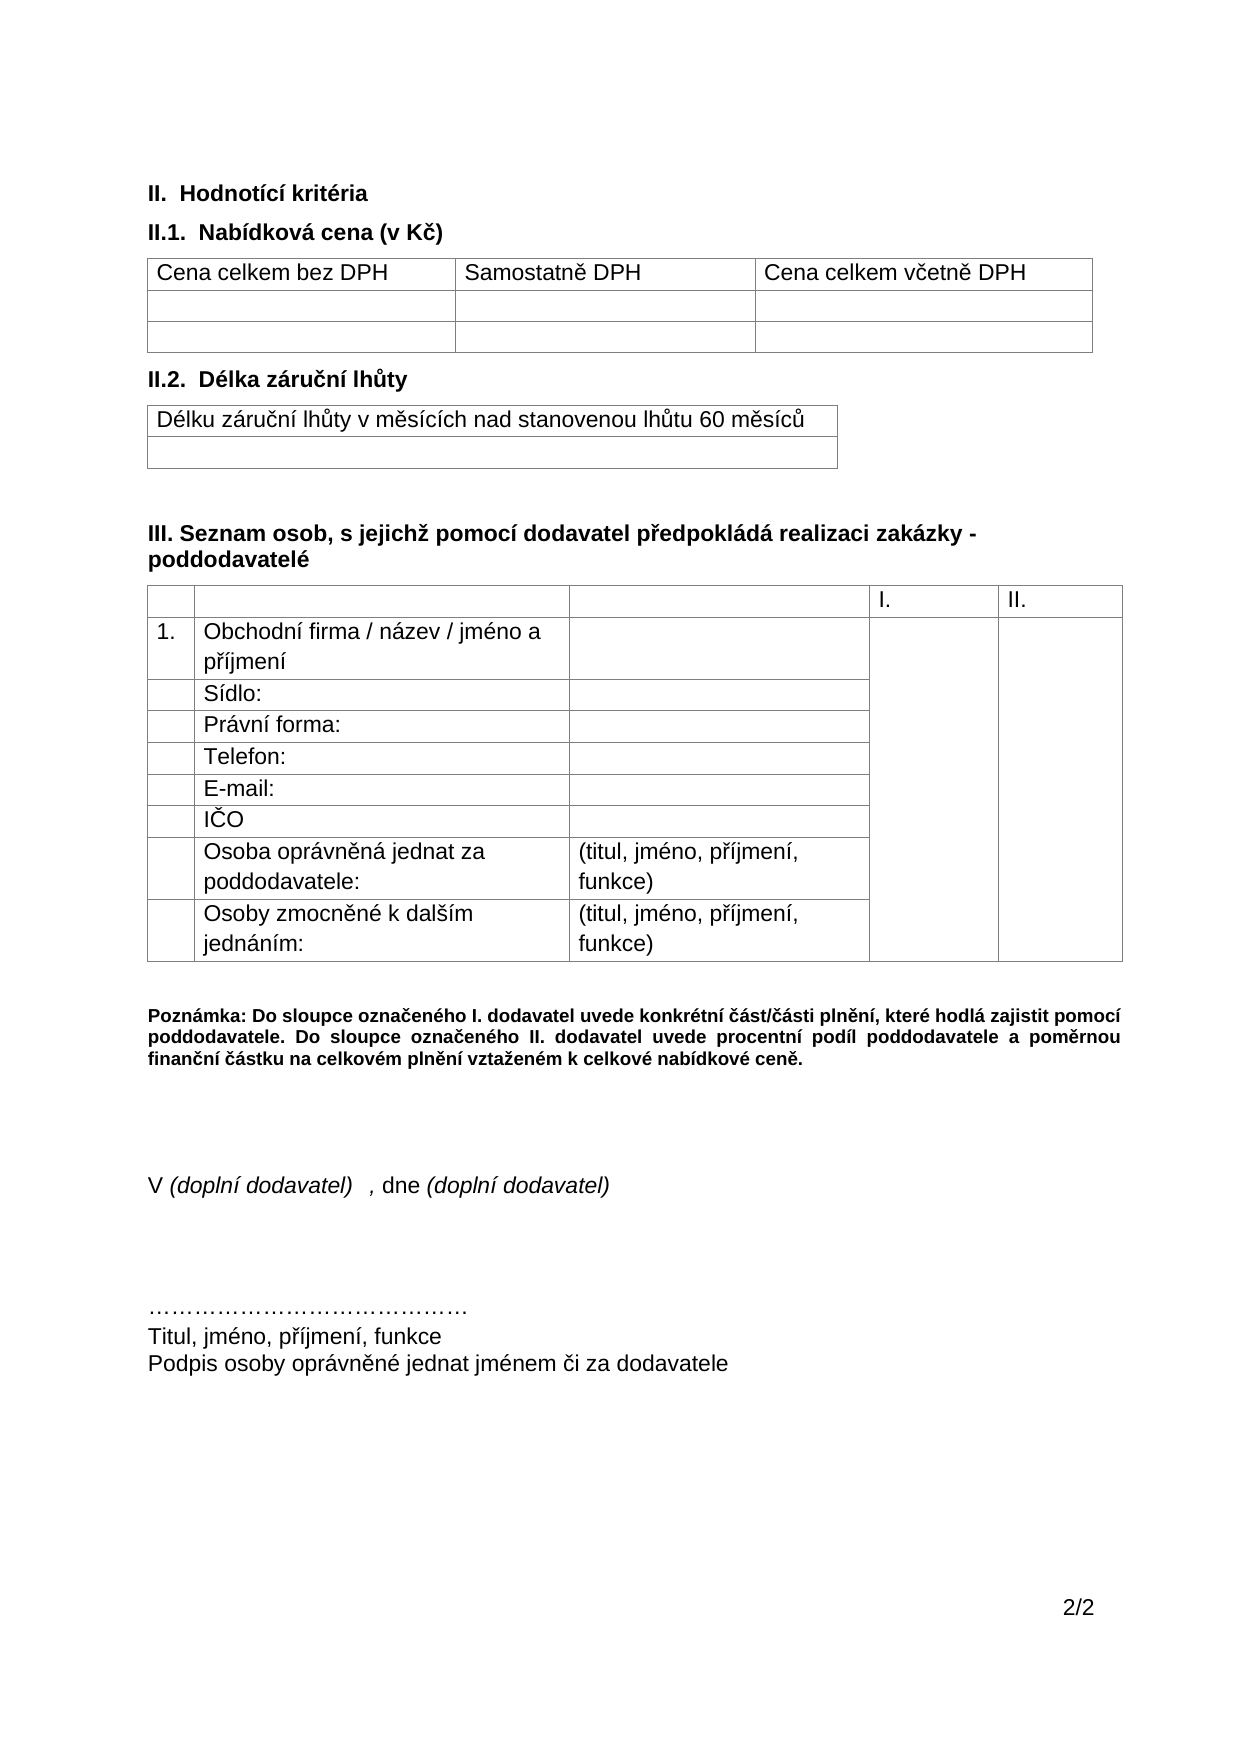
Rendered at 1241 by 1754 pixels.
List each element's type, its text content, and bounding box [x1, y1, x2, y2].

text …………………………………… [148, 1293, 1093, 1319]
table_header I. [870, 586, 998, 617]
table_cell [148, 775, 194, 805]
table_cell [456, 322, 755, 352]
table_header Samostatně DPH [456, 259, 755, 289]
table_cell [570, 618, 869, 678]
table_cell [756, 291, 1092, 321]
table_cell [148, 680, 194, 710]
table_cell [570, 806, 869, 837]
table_cell [570, 775, 869, 805]
table_header [195, 586, 569, 617]
table_cell (titul, jméno, příjmení, funkce) [570, 838, 869, 899]
table_cell Osoby zmocněné k dalším jednáním: [195, 900, 569, 961]
table_cell [148, 900, 194, 961]
table_header [148, 586, 194, 617]
table_cell [148, 437, 837, 467]
table_cell [148, 743, 194, 773]
table_cell [148, 711, 194, 742]
table_header Cena celkem včetně DPH [756, 259, 1092, 289]
table_cell IČO [195, 806, 569, 837]
table_cell [148, 806, 194, 837]
table_cell [999, 618, 1122, 961]
table_cell Telefon: [195, 743, 569, 773]
table_cell [148, 322, 455, 352]
text Poznámka: Do sloupce označeného I. dodavatel uvede konkrétní část/části plnění, které hodlá zajistit pomocí poddodavatele. Do sloupce označeného II. dodavatel uvede procentní podíl poddodavatele a poměrnou finanční částku na celkovém plnění vztaženém k celkové nabídkové ceně. [148, 1004, 1122, 1069]
table_cell [570, 711, 869, 742]
table_cell [870, 618, 998, 961]
table_cell [756, 322, 1092, 352]
text III. Seznam osob, s jejichž pomocí dodavatel předpokládá realizaci zakázky - poddodavatelé [148, 520, 1093, 572]
table_cell [570, 680, 869, 710]
text V (doplní dodavatel) , dne (doplní dodavatel) [148, 1172, 1093, 1198]
table_header Cena celkem bez DPH [148, 259, 455, 289]
table_cell Právní forma: [195, 711, 569, 742]
table_cell 1. [148, 618, 194, 678]
text Titul, jméno, příjmení, funkce [148, 1323, 1093, 1349]
table_cell Sídlo: [195, 680, 569, 710]
table_header II. [999, 586, 1122, 617]
text II.1. Nabídková cena (v Kč) [148, 219, 1093, 245]
table_cell [148, 291, 455, 321]
table_cell [148, 838, 194, 899]
table_cell Obchodní firma / název / jméno a příjmení [195, 618, 569, 678]
text II. Hodnotící kritéria [148, 180, 1093, 207]
table_cell [456, 291, 755, 321]
text II.2. Délka záruční lhůty [148, 366, 1093, 392]
table_cell E-mail: [195, 775, 569, 805]
text Podpis osoby oprávněné jednat jménem či za dodavatele [148, 1349, 1093, 1376]
table_header Délku záruční lhůty v měsících nad stanovenou lhůtu 60 měsíců [148, 406, 837, 436]
table_cell (titul, jméno, příjmení, funkce) [570, 900, 869, 961]
table_cell [570, 743, 869, 773]
table_cell Osoba oprávněná jednat za poddodavatele: [195, 838, 569, 899]
table_header [570, 586, 869, 617]
